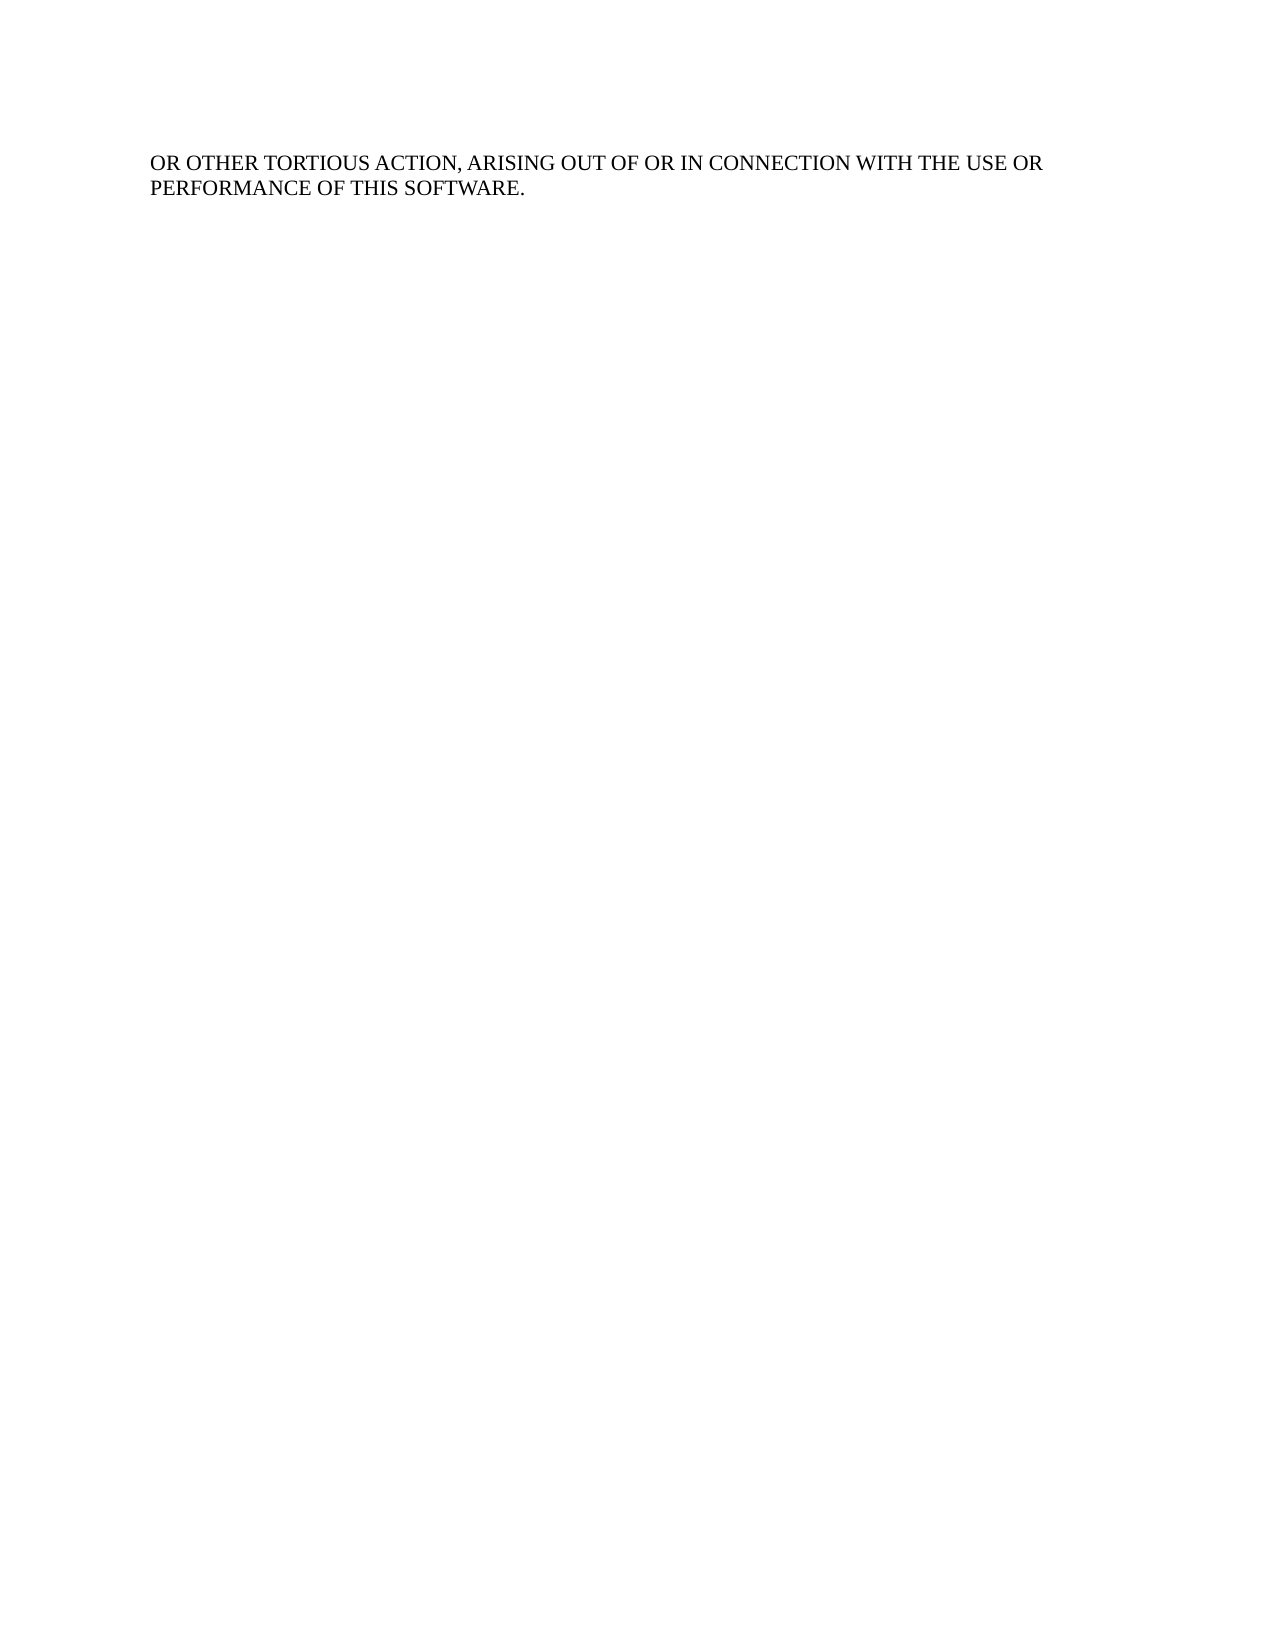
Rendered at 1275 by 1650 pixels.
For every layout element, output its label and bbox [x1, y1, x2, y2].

text [150, 150, 1125, 225]
